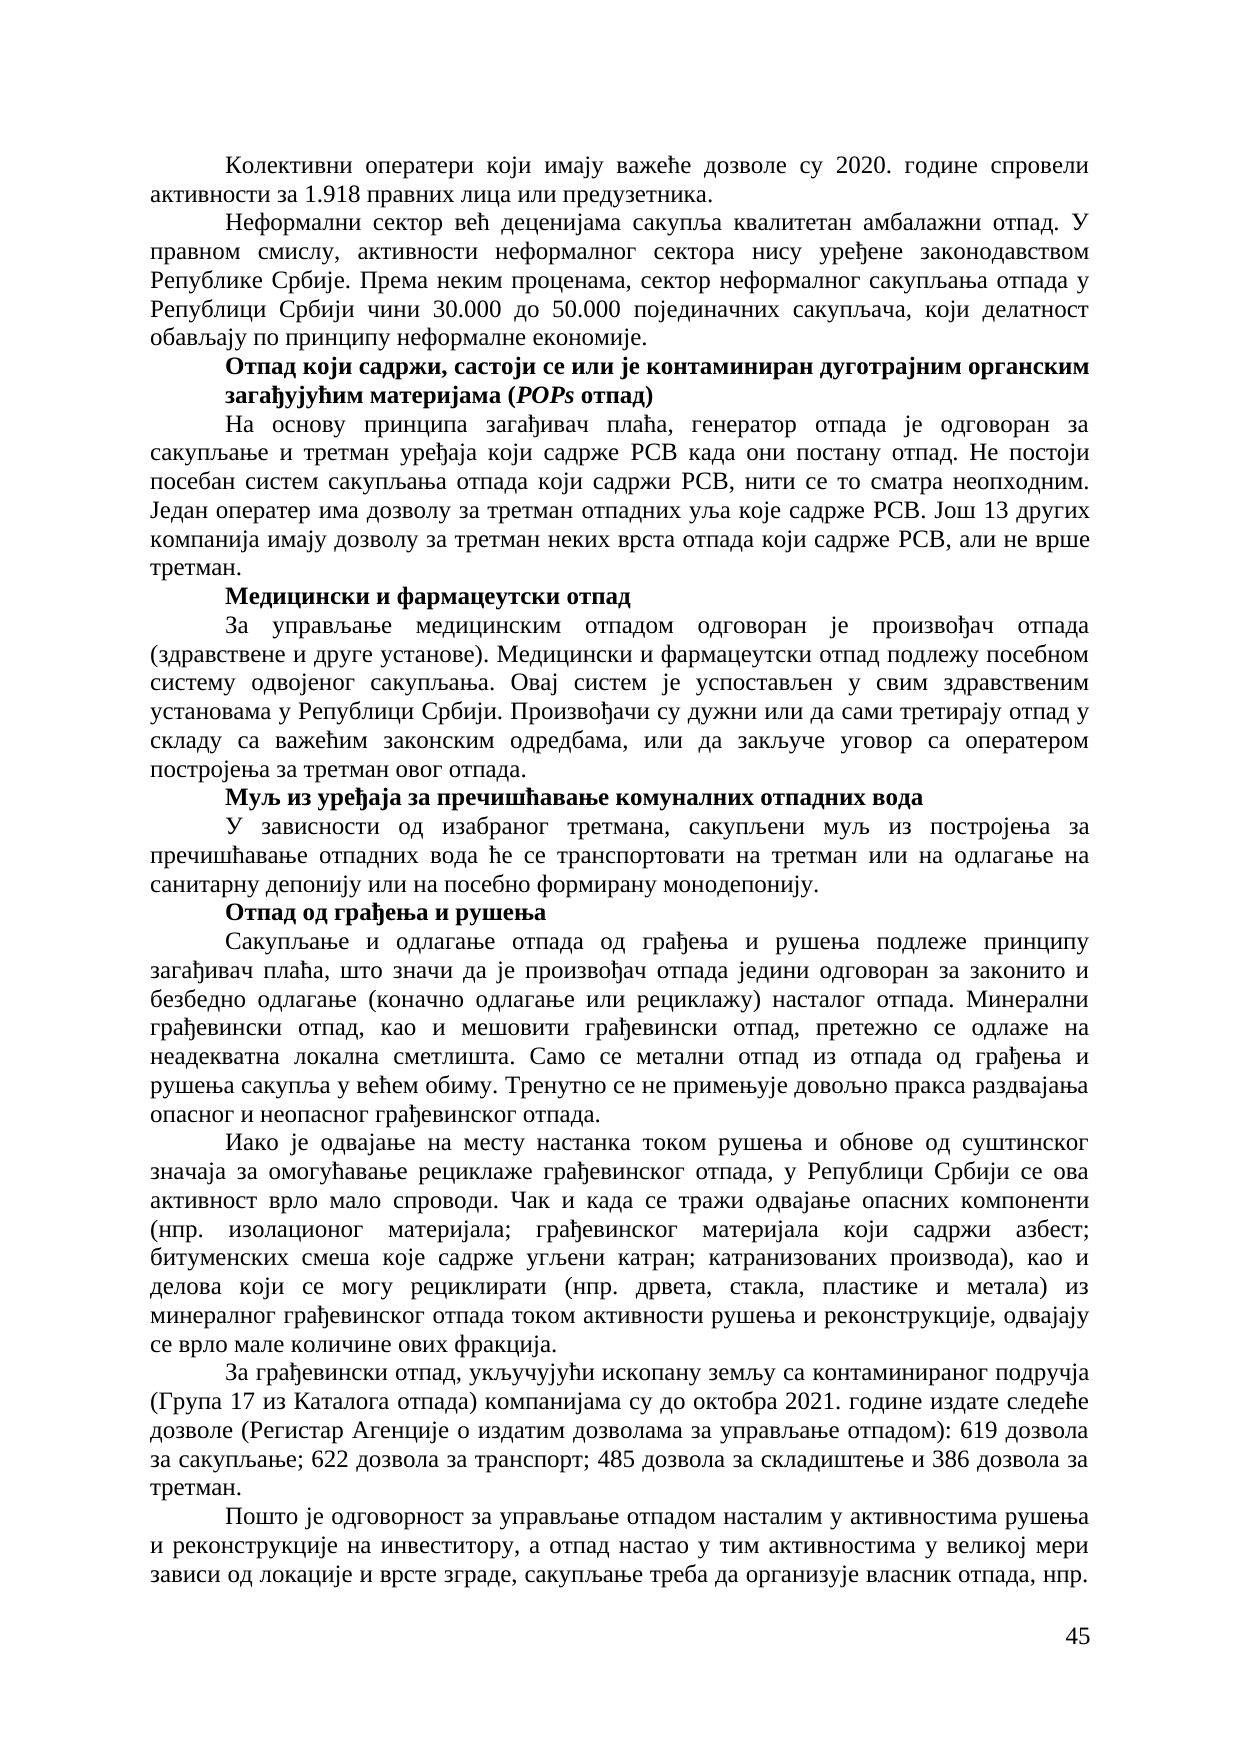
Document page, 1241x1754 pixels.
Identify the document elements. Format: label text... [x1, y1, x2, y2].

text За грађевински отпад, укључујући ископану земљу са контаминираног подручја (Група 17 из Каталога отпада) компанијама су до октобра 2021. године издате следеће дозволе (Регистар Агенције о издатим дозволама за управљање отпадом): 619 дозвола за сакупљање; 622 дозвола за транспорт; 485 дозвола за складиштење и 386 дозвола за третман. [150, 1357, 1090, 1501]
text Отпад од грађења и рушења [150, 897, 1090, 926]
text За управљање медицинским отпадом одговоран је произвођач отпада (здравствене и друге установе). Медицински и фармацеутски отпад подлежу посебном систему одвојеног сакупљања. Овај систем је успостављен у свим здравственим установама у Републици Србији. Произвођачи су дужни или да сами третирају отпад у складу са важећим законским одредбама, или да закључе уговор са оператером постројења за третман овог отпада. [150, 610, 1090, 782]
text Медицински и фармацеутски отпад [150, 581, 1090, 610]
text У зависности од изабраног третмана, сакупљени муљ из постројења за пречишћавање отпадних вода ће се транспортовати на третман или на одлагање на санитарну депонију или на посебно формирану монодепонију. [150, 811, 1090, 897]
text Муљ из уређаја за пречишћавање комуналних отпадних вода [150, 782, 1090, 811]
text Колективни оператери који имају важеће дозволе су 2020. године спровели активности за 1.918 правних лица или предузетника. [150, 150, 1090, 207]
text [150, 1501, 1090, 1587]
text На основу принципа загађивач плаћа, генератор отпада је одговоран за сакупљање и третман уређаја који садрже PCB када они постану отпад. Не постоји посебан систем сакупљања отпада који садржи PCB, нити се то сматра неопходним. Један оператер има дозволу за третман отпадних уља које садрже PCB. Још 13 других компанија имају дозволу за третман неких врста отпада који садрже PCB, али не врше третман. [150, 409, 1090, 581]
text Неформални сектор већ деценијама сакупља квалитетан амбалажни отпад. У правном смислу, активности неформалног сектора нису уређене законодавством Републике Србије. Према неким проценама, сектор неформалног сакупљања отпада у Републици Србији чини 30.000 до 50.000 појединачних сакупљача, који делатност обављају по принципу неформалне економије. [150, 207, 1090, 351]
text Иако је одвајање на месту настанка током рушења и обнове од суштинског значаја за омогућавање рециклаже грађевинског отпада, у Републици Србији се ова активност врло мало спроводи. Чак и када се тражи одвајање опасних компоненти (нпр. изолационог материјала; грађевинског материјала који садржи азбест; битуменских смеша које садрже угљени катран; катранизованих производа), као и делова који се могу рециклирати (нпр. дрвета, стакла, пластике и метала) из минералног грађевинског отпада током активности рушења и реконструкције, одвајају се врло мале количине ових фракција. [150, 1127, 1090, 1357]
text Сакупљање и одлагање отпада од грађења и рушења подлеже принципу загађивач плаћа, што значи да је произвођач отпада једини одговоран за законито и безбедно одлагање (коначно одлагање или рециклажу) насталог отпада. Минерални грађевински отпад, као и мешовити грађевински отпад, претежно се одлаже на неадекватна локална сметлишта. Само се метални отпад из отпада од грађења и рушења сакупља у већем обиму. Тренутно се не примењује довољно пракса раздвајања опасног и неопасног грађевинског отпада. [150, 926, 1090, 1127]
text Отпад који садржи, састоји се или је контаминиран дуготрајним органским загађујућим материјама (POPs отпад) [225, 351, 1090, 409]
